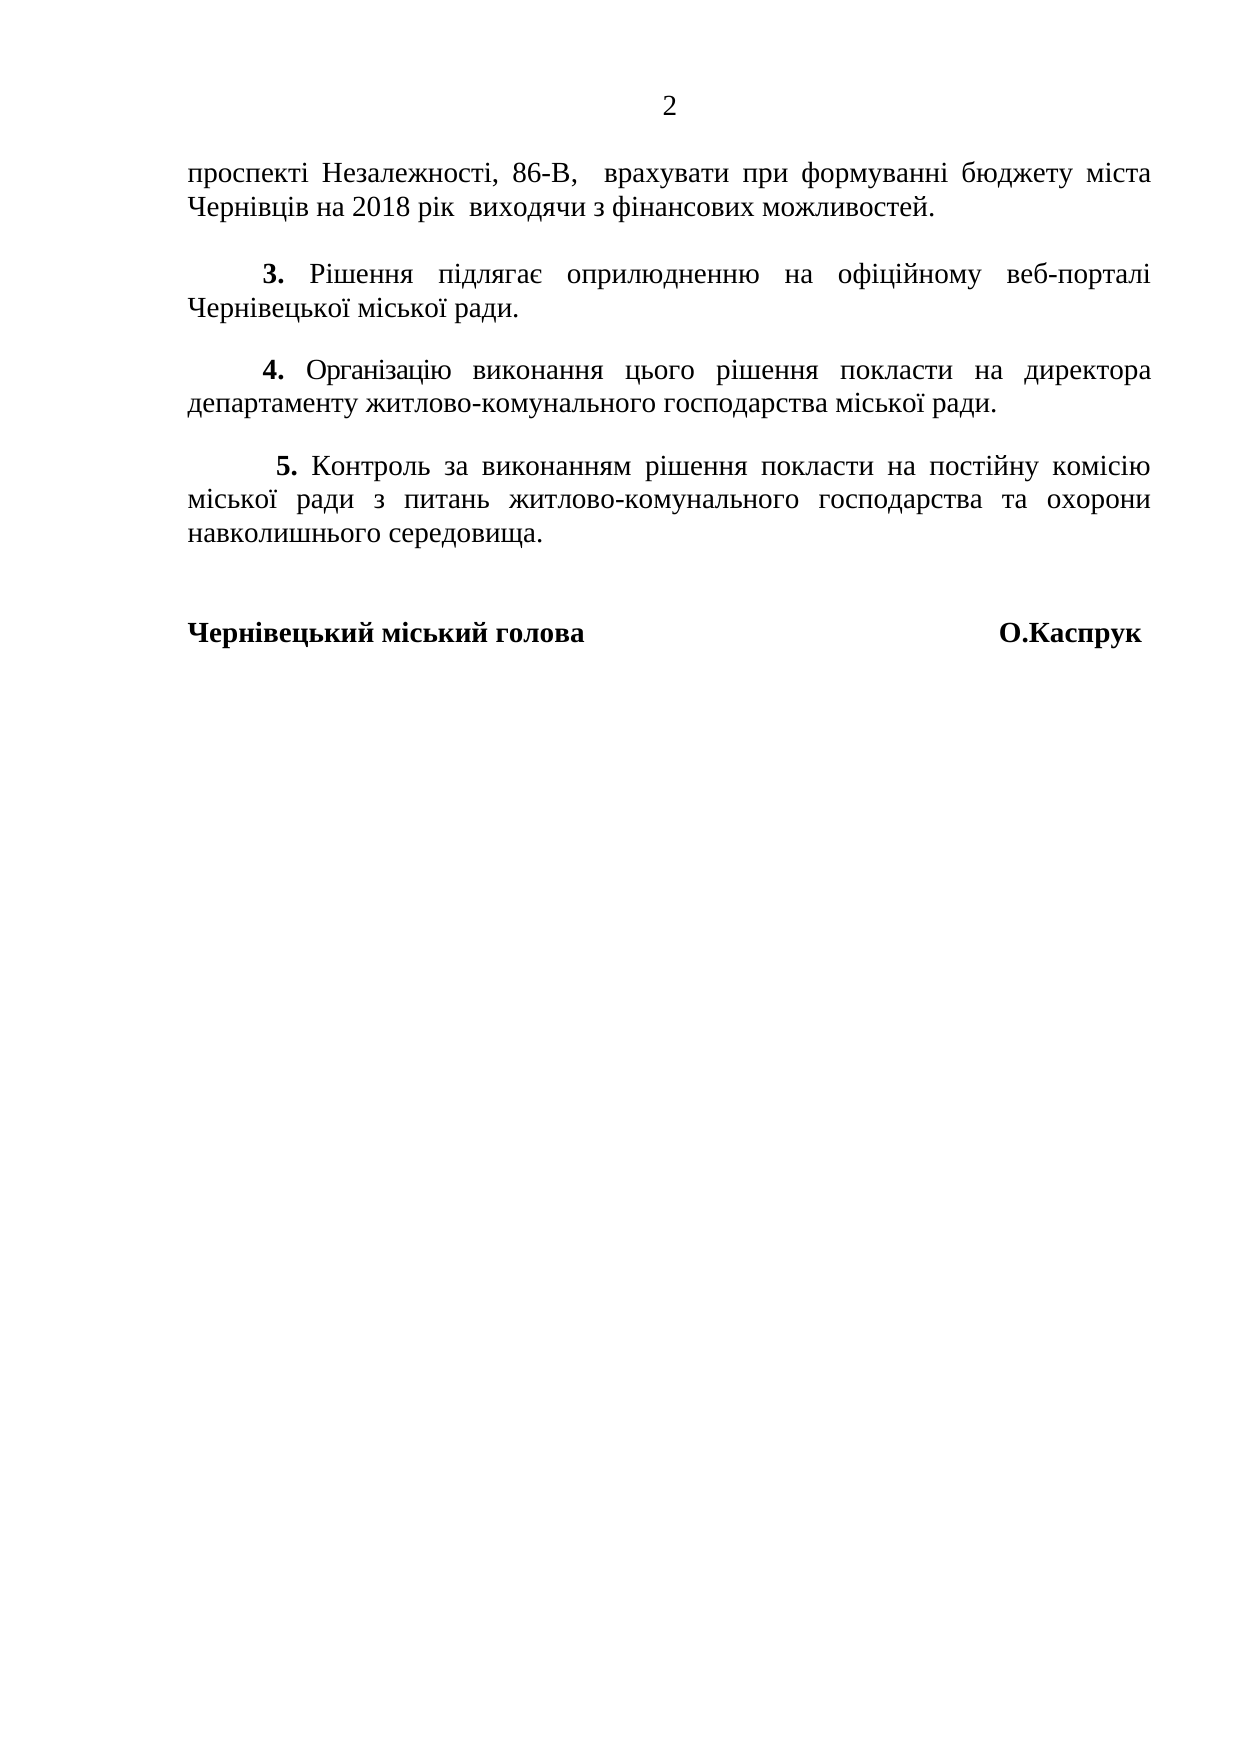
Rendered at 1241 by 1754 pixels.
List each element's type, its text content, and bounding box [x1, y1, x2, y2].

text проспекті Незалежності, 86-В, врахувати при формуванні бюджету міста Чернівців на 2018 рік виходячи з фінансових можливостей. [187, 156, 1152, 223]
text 5. Контроль за виконанням рішення покласти на постійну комісію міської ради з питань житлово-комунального господарства та охорони навколишнього середовища. [187, 448, 1152, 548]
text 4. Організацію виконання цього рішення покласти на директора департаменту житлово-комунального господарства міської ради. [187, 352, 1152, 419]
text 3. Рішення підлягає оприлюдненню на офіційному веб-порталі Чернівецької міської ради. [187, 256, 1152, 323]
text Чернівецький міський голова О.Каспрук [187, 616, 1152, 649]
text 2 [187, 88, 1152, 122]
